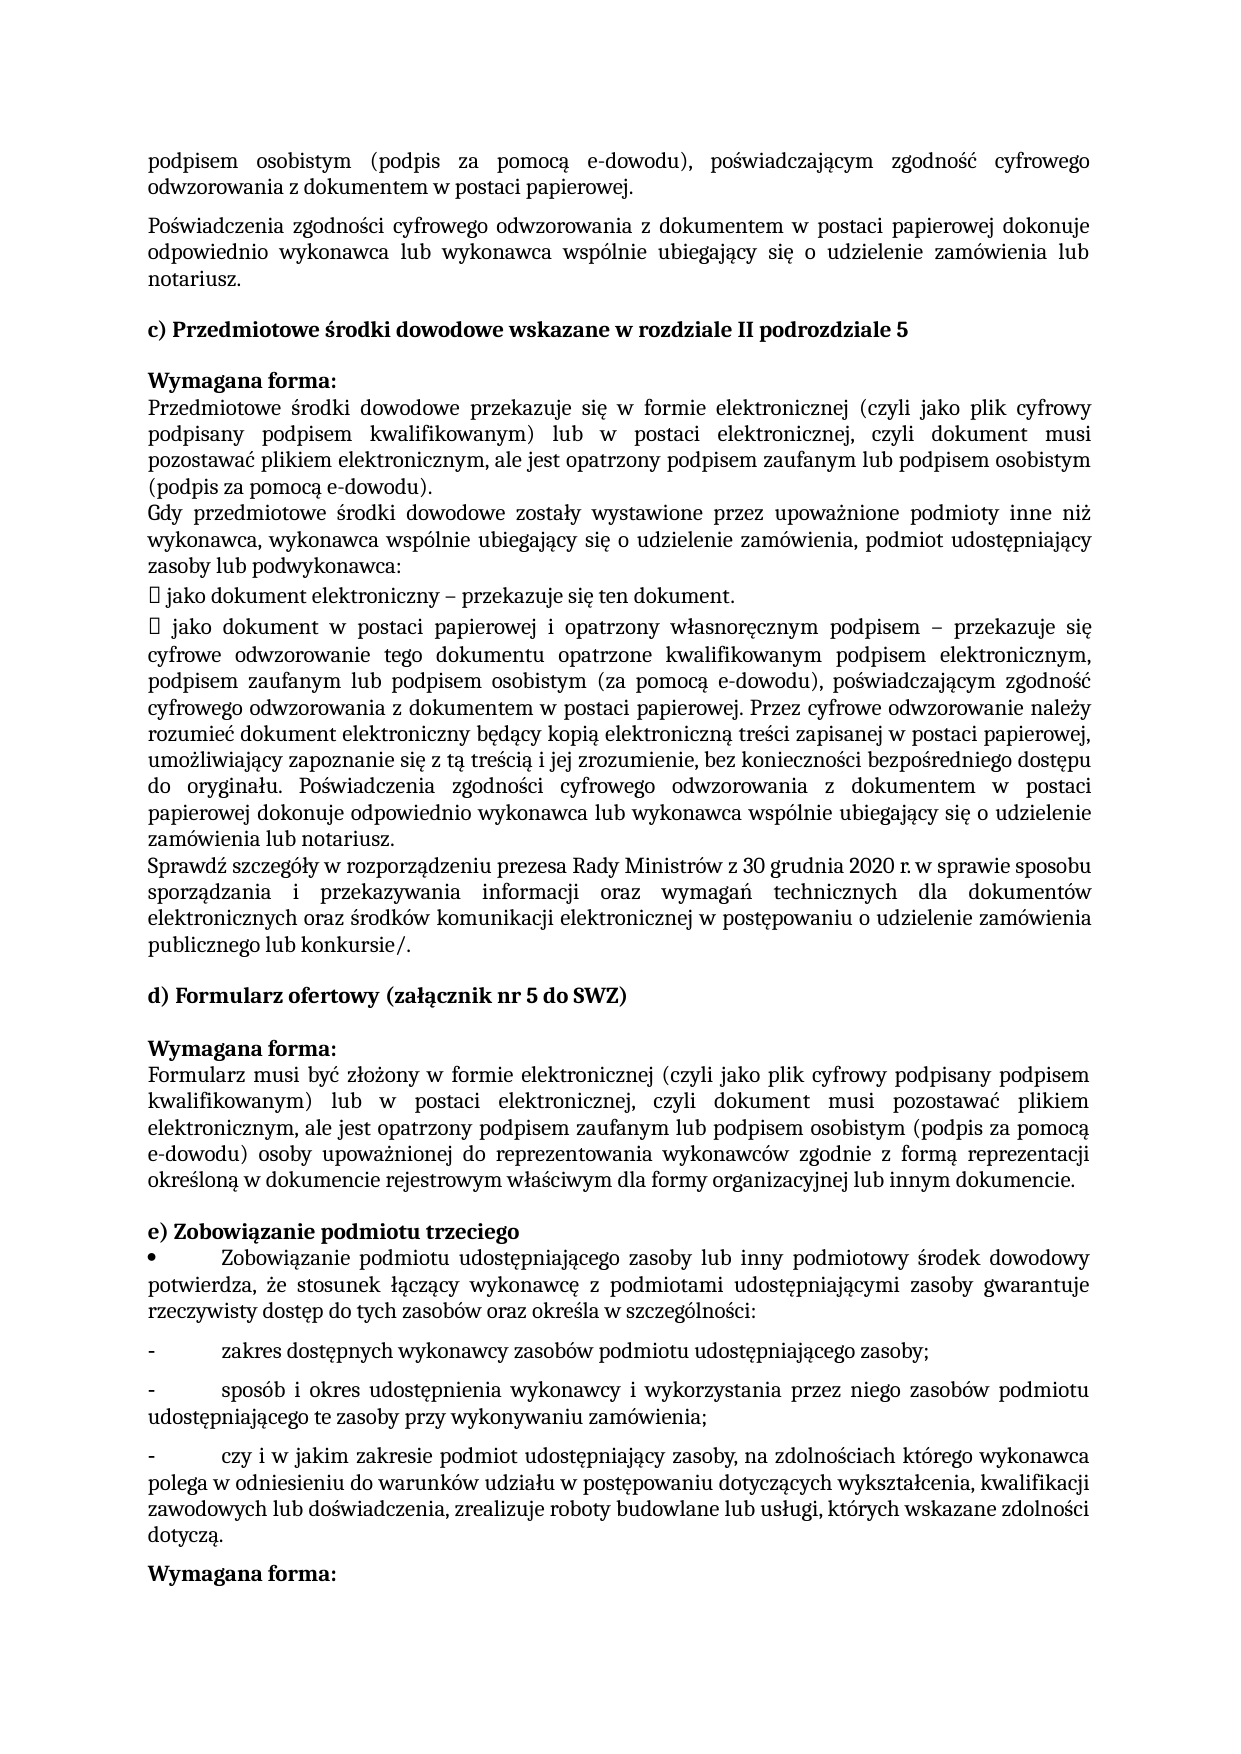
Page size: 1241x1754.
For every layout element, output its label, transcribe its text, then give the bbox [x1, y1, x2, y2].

text Wymagana forma: [148, 1036, 1091, 1062]
text Wymagana forma: [148, 1561, 1091, 1587]
text Sprawdź szczegóły w rozporządzeniu prezesa Rady Ministrów z 30 grudnia 2020 r. w sprawie sposobu sporządzania i przekazywania informacji oraz wymagań technicznych dla dokumentów elektronicznych oraz środków komunikacji elektronicznej w postępowaniu o udzielenie zamówienia publicznego lub konkursie/. [148, 852, 1093, 958]
text Formularz musi być złożony w formie elektronicznej (czyli jako plik cyfrowy podpisany podpisem kwalifikowanym) lub w postaci elektronicznej, czyli dokument musi pozostawać plikiem elektronicznym, ale jest opatrzony podpisem zaufanym lub podpisem osobistym (podpis za pomocą e-dowodu) osoby upoważnionej do reprezentowania wykonawców zgodnie z formą reprezentacji określoną w dokumencie rejestrowym właściwym dla formy organizacyjnej lub innym dokumencie. [148, 1062, 1091, 1194]
text Gdy przedmiotowe środki dowodowe zostały wystawione przez upoważnione podmioty inne niż wykonawca, wykonawca wspólnie ubiegający się o udzielenie zamówienia, podmiot udostępniający zasoby lub podwykonawca: [148, 500, 1093, 579]
list sposób i okres udostępnienia wykonawcy i wykorzystania przez niego zasobów podmiotu udostępniającego te zasoby przy wykonywaniu zamówienia; [148, 1376, 1091, 1430]
list zakres dostępnych wykonawcy zasobów podmiotu udostępniającego zasoby; [148, 1337, 1091, 1364]
text Poświadczenia zgodności cyfrowego odwzorowania z dokumentem w postaci papierowej dokonuje odpowiednio wykonawca lub wykonawca wspólnie ubiegający się o udzielenie zamówienia lub notariusz. [148, 213, 1091, 292]
text  jako dokument elektroniczny – przekazuje się ten dokument. [148, 579, 1093, 610]
text  jako dokument w postaci papierowej i opatrzony własnoręcznym podpisem – przekazuje się cyfrowe odwzorowanie tego dokumentu opatrzone kwalifikowanym podpisem elektronicznym, podpisem zaufanym lub podpisem osobistym (za pomocą e-dowodu), poświadczającym zgodność cyfrowego odwzorowania z dokumentem w postaci papierowej. Przez cyfrowe odwzorowanie należy rozumieć dokument elektroniczny będący kopią elektroniczną treści zapisanej w postaci papierowej, umożliwiający zapoznanie się z tą treścią i jej zrozumienie, bez konieczności bezpośredniego dostępu do oryginału. Poświadczenia zgodności cyfrowego odwzorowania z dokumentem w postaci papierowej dokonuje odpowiednio wykonawca lub wykonawca wspólnie ubiegający się o udzielenie zamówienia lub notariusz. [148, 610, 1093, 852]
text d) Formularz ofertowy (załącznik nr 5 do SWZ) [148, 983, 1104, 1009]
text Przedmiotowe środki dowodowe przekazuje się w formie elektronicznej (czyli jako plik cyfrowy podpisany podpisem kwalifikowanym) lub w postaci elektronicznej, czyli dokument musi pozostawać plikiem elektronicznym, ale jest opatrzony podpisem zaufanym lub podpisem osobistym (podpis za pomocą e-dowodu). [148, 394, 1093, 500]
list Zobowiązanie podmiotu udostępniającego zasoby lub inny podmiotowy środek dowodowy potwierdza, że stosunek łączący wykonawcę z podmiotami udostępniającymi zasoby gwarantuje rzeczywisty dostęp do tych zasobów oraz określa w szczególności: [148, 1245, 1091, 1324]
text Wymagana forma: [148, 368, 1104, 394]
text c) Przedmiotowe środki dowodowe wskazane w rozdziale II podrozdziale 5 [148, 317, 1104, 343]
text e) Zobowiązanie podmiotu trzeciego [148, 1219, 1104, 1245]
list czy i w jakim zakresie podmiot udostępniający zasoby, na zdolnościach którego wykonawca polega w odniesieniu do warunków udziału w postępowaniu dotyczących wykształcenia, kwalifikacji zawodowych lub doświadczenia, zrealizuje roboty budowlane lub usługi, których wskazane zdolności dotyczą. [148, 1442, 1091, 1548]
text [148, 148, 1091, 200]
